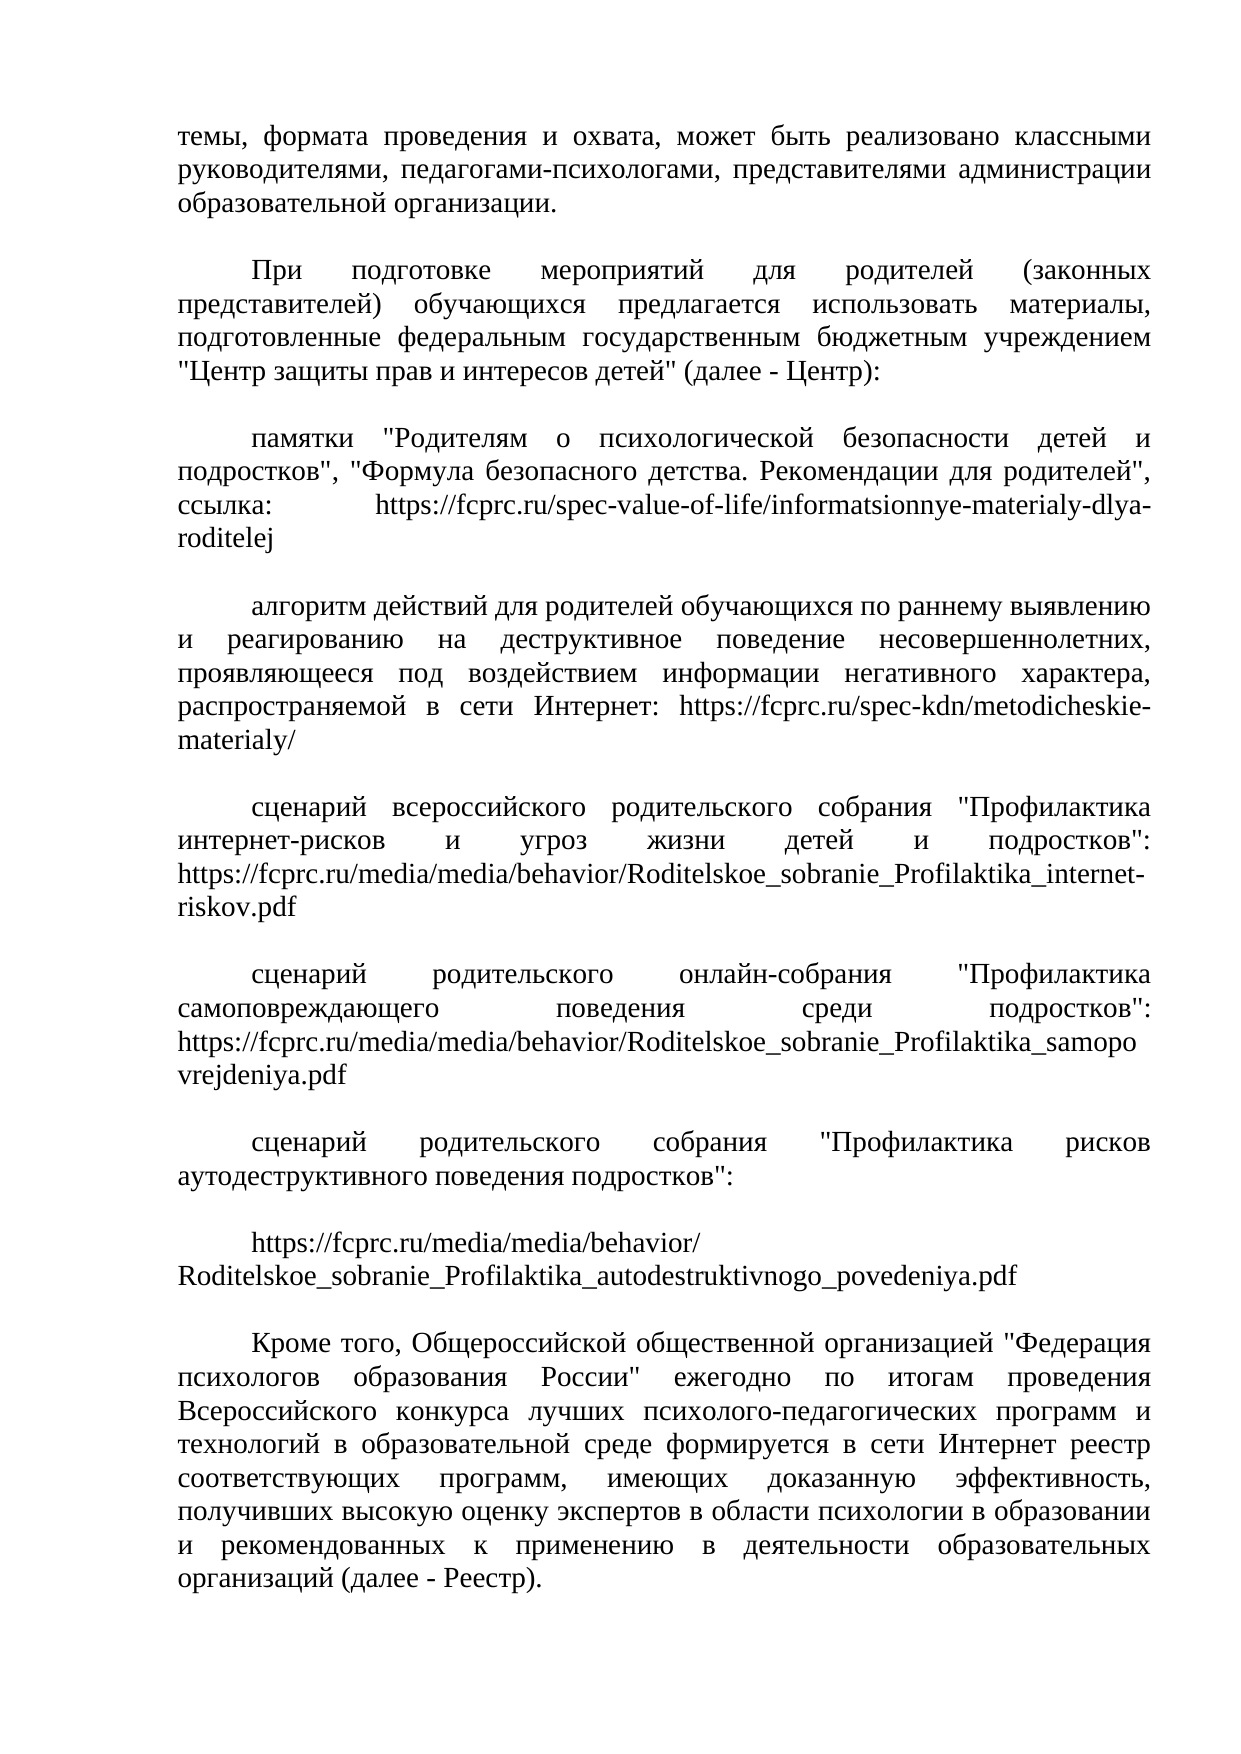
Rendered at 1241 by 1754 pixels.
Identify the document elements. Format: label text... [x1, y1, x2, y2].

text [177, 118, 1152, 219]
text https://fcprc.ru/media/media/behavior/Roditelskoe_sobranie_Profilaktika_autodestruktivnogo_povedeniya.pdf [177, 1225, 1152, 1292]
text сценарий родительского собрания "Профилактика рисков аутодеструктивного поведения подростков": [177, 1124, 1152, 1191]
text При подготовке мероприятий для родителей (законных представителей) обучающихся предлагается использовать материалы, подготовленные федеральным государственным бюджетным учреждением "Центр защиты прав и интересов детей" (далее - Центр): [177, 252, 1152, 386]
text сценарий родительского онлайн-собрания "Профилактика самоповреждающего поведения среди подростков": https://fcprc.ru/media/media/behavior/Roditelskoe_sobranie_Profilaktika_samopovrejdeniya.pdf [177, 957, 1152, 1091]
text алгоритм действий для родителей обучающихся по раннему выявлению и реагированию на деструктивное поведение несовершеннолетних, проявляющееся под воздействием информации негативного характера, распространяемой в сети Интернет: https://fcprc.ru/spec-kdn/metodicheskie-materialy/ [177, 588, 1152, 755]
text сценарий всероссийского родительского собрания "Профилактика интернет-рисков и угроз жизни детей и подростков": https://fcprc.ru/media/media/behavior/Roditelskoe_sobranie_Profilaktika_internet-riskov.pdf [177, 789, 1152, 923]
text памятки "Родителям о психологической безопасности детей и подростков", "Формула безопасного детства. Рекомендации для родителей", ссылка: https://fcprc.ru/spec-value-of-life/informatsionnye-materialy-dlya-roditelej [177, 420, 1152, 554]
text Кроме того, Общероссийской общественной организацией "Федерация психологов образования России" ежегодно по итогам проведения Всероссийского конкурса лучших психолого-педагогических программ и технологий в образовательной среде формируется в сети Интернет реестр соответствующих программ, имеющих доказанную эффективность, получивших высокую оценку экспертов в области психологии в образовании и рекомендованных к применению в деятельности образовательных организаций (далее - Реестр). [177, 1326, 1152, 1594]
